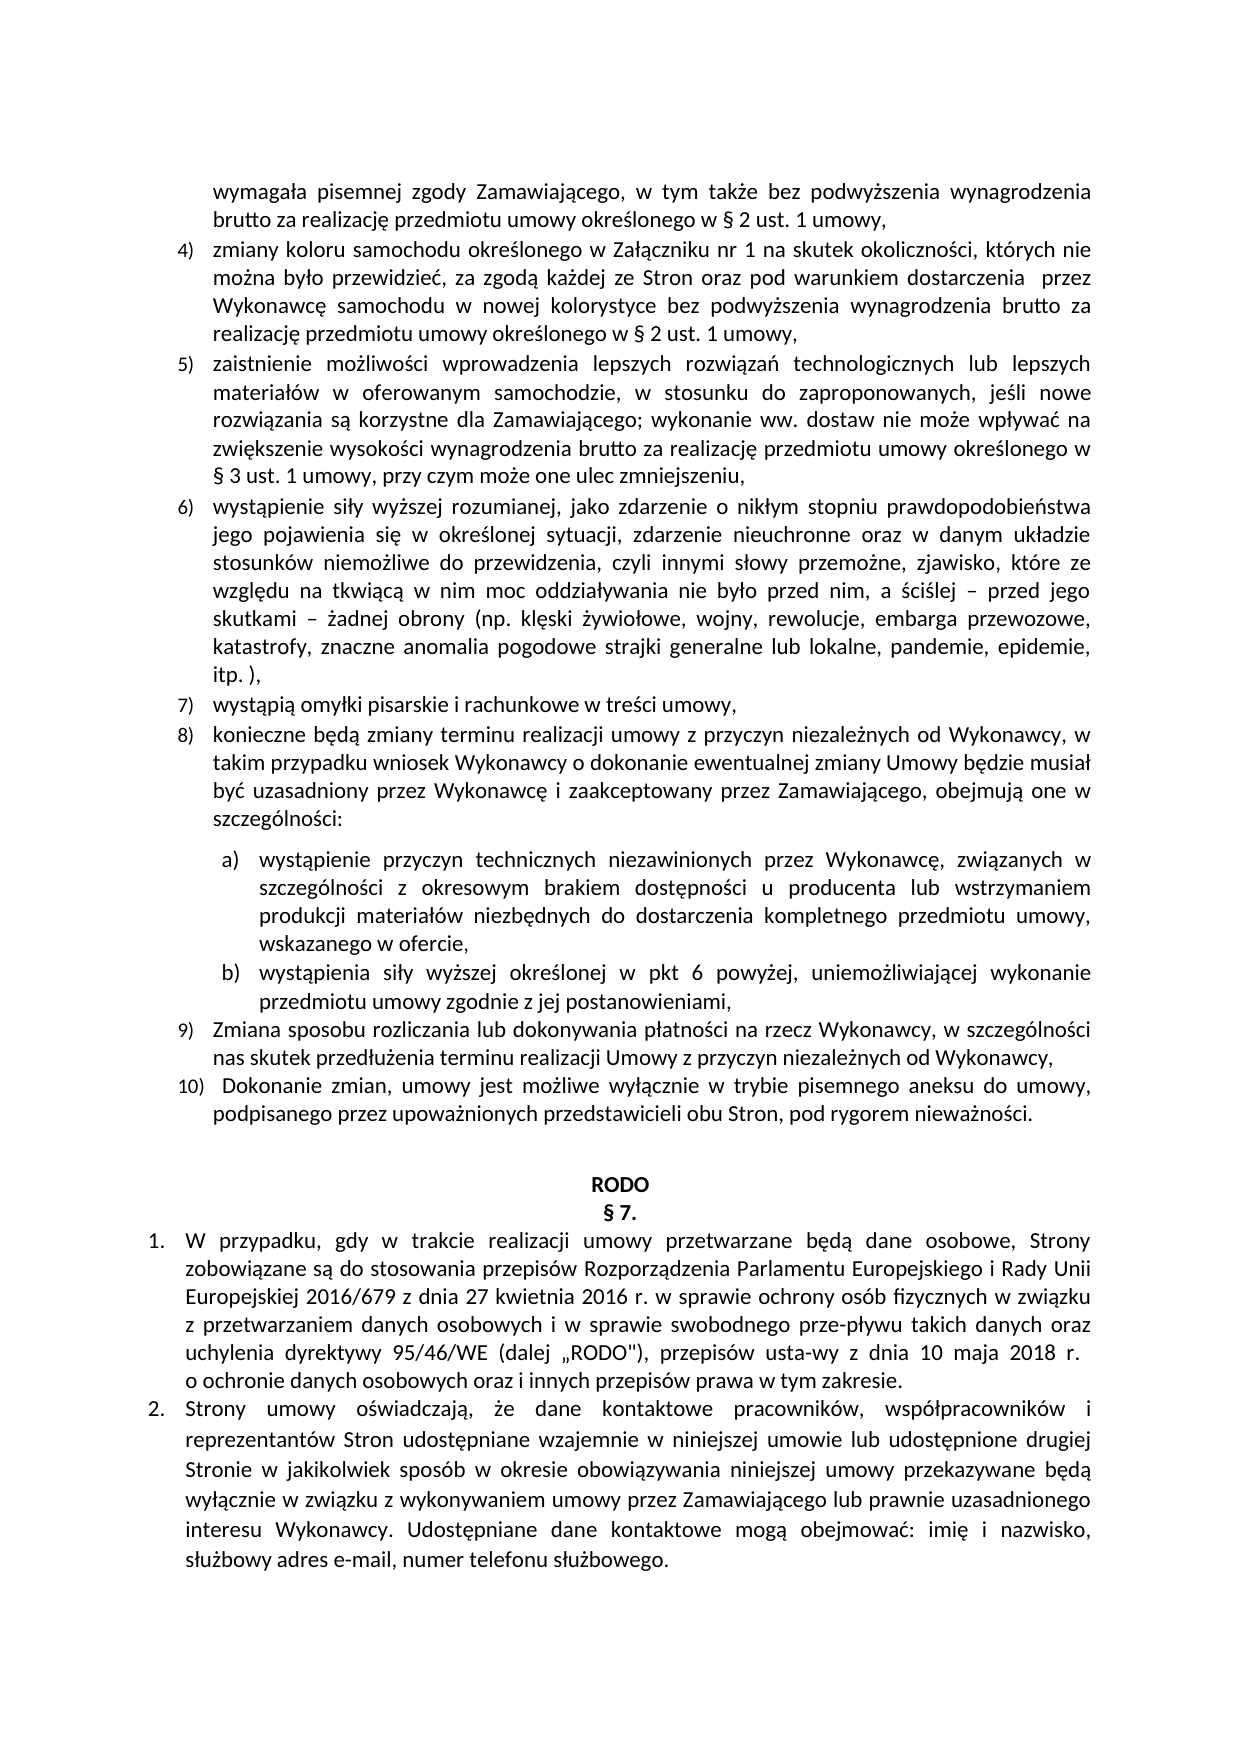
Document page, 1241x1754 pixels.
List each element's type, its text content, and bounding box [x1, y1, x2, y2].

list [177, 177, 1092, 233]
list zmiany koloru samochodu określonego w Załączniku nr 1 na skutek okoliczności, których nie można było przewidzieć, za zgodą każdej ze Stron oraz pod warunkiem dostarczenia przez Wykonawcę samochodu w nowej kolorystyce bez podwyższenia wynagrodzenia brutto za realizację przedmiotu umowy określonego w § 2 ust. 1 umowy, [177, 235, 1092, 347]
list konieczne będą zmiany terminu realizacji umowy z przyczyn niezależnych od Wykonawcy, w takim przypadku wniosek Wykonawcy o dokonanie ewentualnej zmiany Umowy będzie musiał być uzasadniony przez Wykonawcę i zaakceptowany przez Zamawiającego, obejmują one w szczególności: [177, 720, 1092, 832]
list W przypadku, gdy w trakcie realizacji umowy przetwarzane będą dane osobowe, Strony zobowiązane są do stosowania przepisów Rozporządzenia Parlamentu Europejskiego i Rady Unii Europejskiej 2016/679 z dnia 27 kwietnia 2016 r. w sprawie ochrony osób fizycznych w związku z przetwarzaniem danych osobowych i w sprawie swobodnego prze-pływu takich danych oraz uchylenia dyrektywy 95/46/WE (dalej „RODO"), przepisów usta-wy z dnia 10 maja 2018 r. o ochronie danych osobowych oraz i innych przepisów prawa w tym zakresie. [148, 1226, 1092, 1394]
list Zmiana sposobu rozliczania lub dokonywania płatności na rzecz Wykonawcy, w szczególności nas skutek przedłużenia terminu realizacji Umowy z przyczyn niezależnych od Wykonawcy, [177, 1015, 1092, 1071]
list wystąpienie przyczyn technicznych niezawinionych przez Wykonawcę, związanych w szczególności z okresowym brakiem dostępności u producenta lub wstrzymaniem produkcji materiałów niezbędnych do dostarczenia kompletnego przedmiotu umowy, wskazanego w ofercie, [221, 845, 1092, 957]
list wystąpienia siły wyższej określonej w pkt 6 powyżej, uniemożliwiającej wykonanie przedmiotu umowy zgodnie z jej postanowieniami, [221, 957, 1092, 1015]
list zaistnienie możliwości wprowadzenia lepszych rozwiązań technologicznych lub lepszych materiałów w oferowanym samochodzie, w stosunku do zaproponowanych, jeśli nowe rozwiązania są korzystne dla Zamawiającego; wykonanie ww. dostaw nie może wpływać na zwiększenie wysokości wynagrodzenia brutto za realizację przedmiotu umowy określonego w § 3 ust. 1 umowy, przy czym może one ulec zmniejszeniu, [177, 349, 1092, 490]
text RODO § 7. [148, 1170, 1092, 1226]
list wystąpienie siły wyższej rozumianej, jako zdarzenie o nikłym stopniu prawdopodobieństwa jego pojawienia się w określonej sytuacji, zdarzenie nieuchronne oraz w danym układzie stosunków niemożliwe do przewidzenia, czyli innymi słowy przemożne, zjawisko, które ze względu na tkwiącą w nim moc oddziaływania nie było przed nim, a ściślej – przed jego skutkami – żadnej obrony (np. klęski żywiołowe, wojny, rewolucje, embarga przewozowe, katastrofy, znaczne anomalia pogodowe strajki generalne lub lokalne, pandemie, epidemie, itp. ), [177, 492, 1092, 688]
list Dokonanie zmian, umowy jest możliwe wyłącznie w trybie pisemnego aneksu do umowy, podpisanego przez upoważnionych przedstawicieli obu Stron, pod rygorem nieważności. [177, 1071, 1092, 1127]
list wystąpią omyłki pisarskie i rachunkowe w treści umowy, [177, 690, 1092, 718]
list Strony umowy oświadczają, że dane kontaktowe pracowników, współpracowników i reprezentantów Stron udostępniane wzajemnie w niniejszej umowie lub udostępnione drugiej Stronie w jakikolwiek sposób w okresie obowiązywania niniejszej umowy przekazywane będą wyłącznie w związku z wykonywaniem umowy przez Zamawiającego lub prawnie uzasadnionego interesu Wykonawcy. Udostępniane dane kontaktowe mogą obejmować: imię i nazwisko, służbowy adres e-mail, numer telefonu służbowego. [148, 1394, 1092, 1573]
